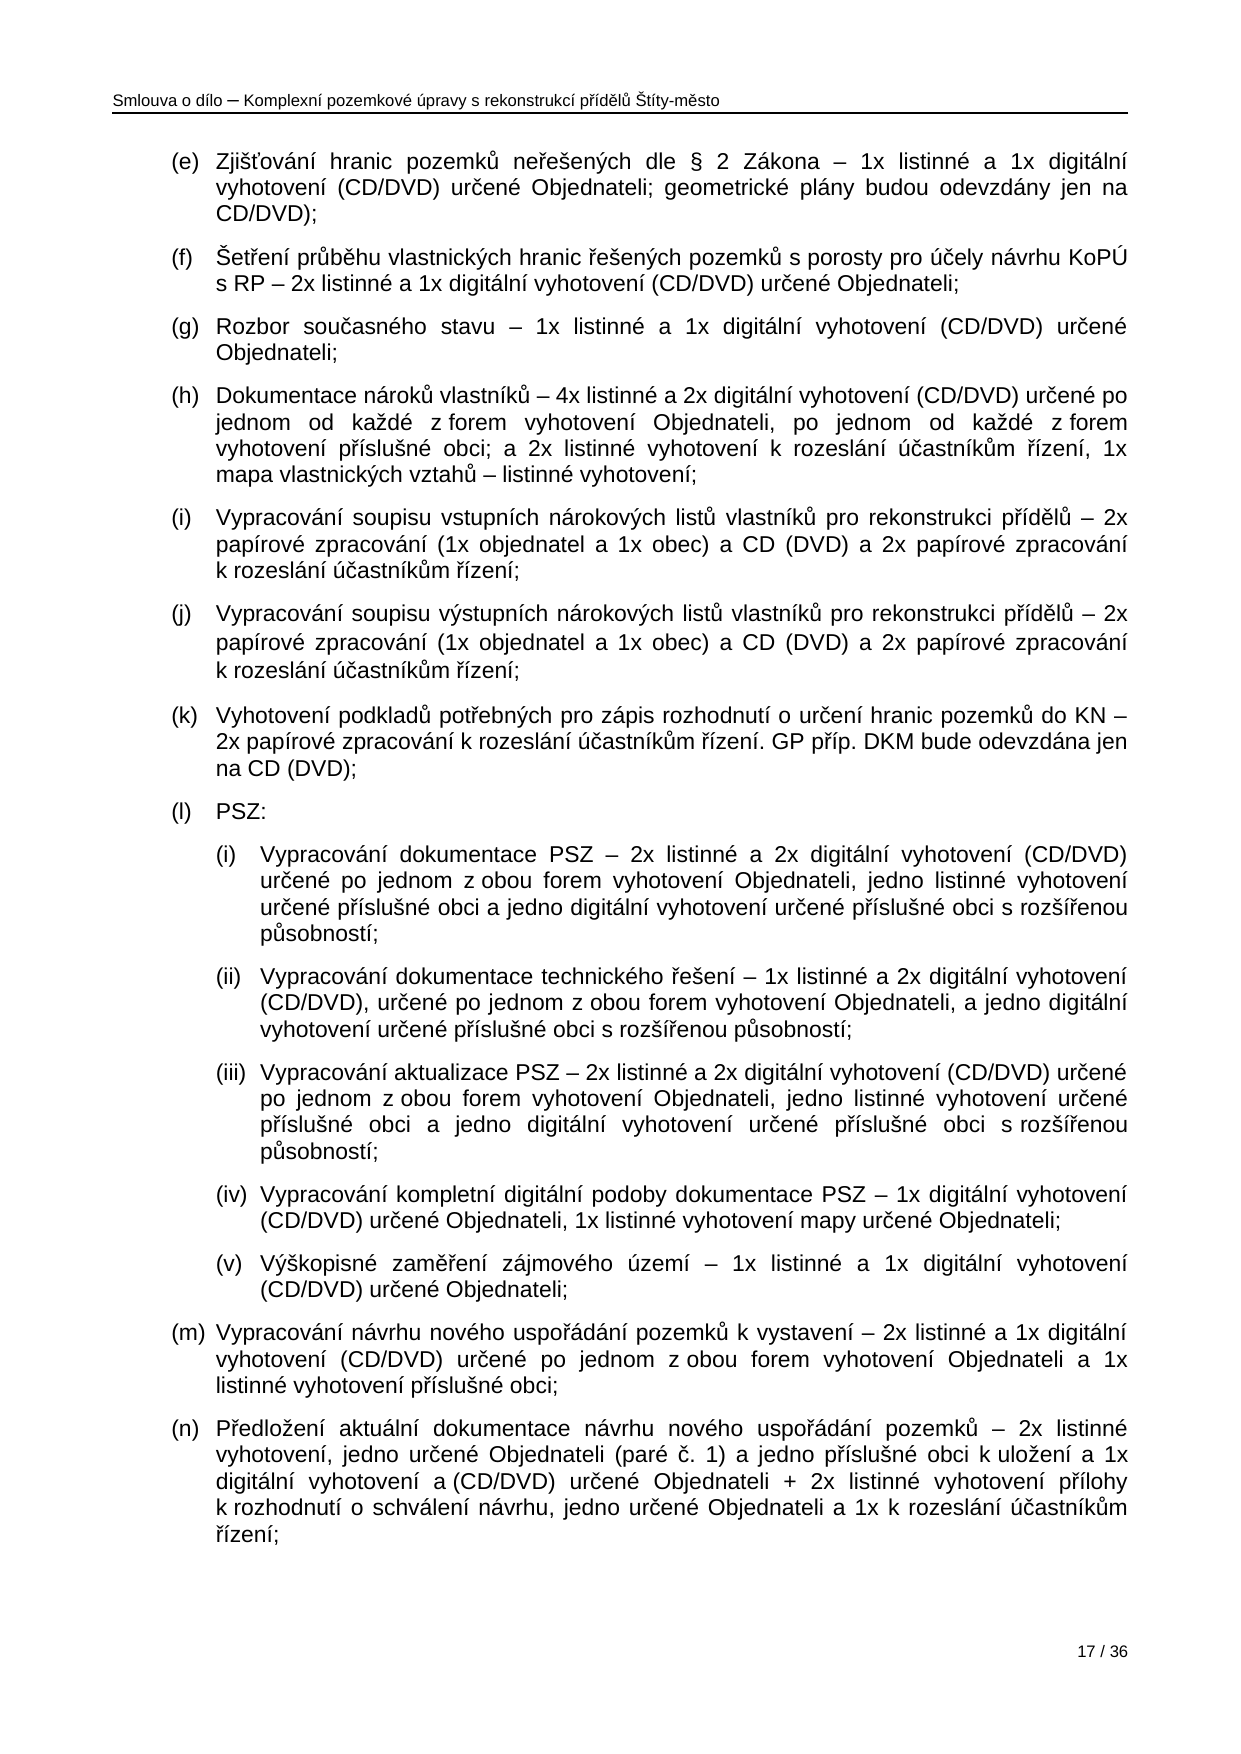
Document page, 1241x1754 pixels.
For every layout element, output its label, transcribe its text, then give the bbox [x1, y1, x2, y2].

list Vypracování soupisu výstupních nárokových listů vlastníků pro rekonstrukci přídělů – 2x papírové zpracování (1x objednatel a 1x obec) a CD (DVD) a 2x papírové zpracování k rozeslání účastníkům řízení; [171, 600, 1128, 683]
list Předložení aktuální dokumentace návrhu nového uspořádání pozemků – 2x listinné vyhotovení, jedno určené Objednateli (paré č. 1) a jedno příslušné obci k uložení a 1x digitální vyhotovení a (CD/DVD) určené Objednateli + 2x listinné vyhotovení přílohy k rozhodnutí o schválení návrhu, jedno určené Objednateli a 1x k rozeslání účastníkům řízení; [171, 1415, 1128, 1547]
list Vypracování dokumentace PSZ – 2x listinné a 2x digitální vyhotovení (CD/DVD) určené po jednom z obou forem vyhotovení Objednateli, jedno listinné vyhotovení určené příslušné obci a jedno digitální vyhotovení určené příslušné obci s rozšířenou působností; [216, 841, 1128, 946]
list PSZ: [171, 798, 1128, 824]
list Výškopisné zaměření zájmového území – 1x listinné a 1x digitální vyhotovení (CD/DVD) určené Objednateli; [216, 1250, 1128, 1303]
list Zjišťování hranic pozemků neřešených dle § 2 Zákona – 1x listinné a 1x digitální vyhotovení (CD/DVD) určené Objednateli; geometrické plány budou odevzdány jen na CD/DVD); [171, 148, 1128, 227]
list Vypracování návrhu nového uspořádání pozemků k vystavení – 2x listinné a 1x digitální vyhotovení (CD/DVD) určené po jednom z obou forem vyhotovení Objednateli a 1x listinné vyhotovení příslušné obci; [171, 1319, 1128, 1398]
list Vyhotovení podkladů potřebných pro zápis rozhodnutí o určení hranic pozemků do KN – 2x papírové zpracování k rozeslání účastníkům řízení. GP příp. DKM bude odevzdána jen na CD (DVD); [171, 702, 1128, 781]
list Vypracování soupisu vstupních nárokových listů vlastníků pro rekonstrukci přídělů – 2x papírové zpracování (1x objednatel a 1x obec) a CD (DVD) a 2x papírové zpracování k rozeslání účastníkům řízení; [171, 504, 1128, 583]
list Dokumentace nároků vlastníků – 4x listinné a 2x digitální vyhotovení (CD/DVD) určené po jednom od každé z forem vyhotovení Objednateli, po jednom od každé z forem vyhotovení příslušné obci; a 2x listinné vyhotovení k rozeslání účastníkům řízení, 1x mapa vlastnických vztahů – listinné vyhotovení; [171, 382, 1128, 488]
list Vypracování kompletní digitální podoby dokumentace PSZ – 1x digitální vyhotovení (CD/DVD) určené Objednateli, 1x listinné vyhotovení mapy určené Objednateli; [216, 1181, 1128, 1233]
list Šetření průběhu vlastnických hranic řešených pozemků s porosty pro účely návrhu KoPÚ s RP – 2x listinné a 1x digitální vyhotovení (CD/DVD) určené Objednateli; [171, 243, 1128, 296]
list Rozbor současného stavu – 1x listinné a 1x digitální vyhotovení (CD/DVD) určené Objednateli; [171, 313, 1128, 366]
list Vypracování aktualizace PSZ – 2x listinné a 2x digitální vyhotovení (CD/DVD) určené po jednom z obou forem vyhotovení Objednateli, jedno listinné vyhotovení určené příslušné obci a jedno digitální vyhotovení určené příslušné obci s rozšířenou působností; [216, 1058, 1128, 1164]
list Vypracování dokumentace technického řešení – 1x listinné a 2x digitální vyhotovení (CD/DVD), určené po jednom z obou forem vyhotovení Objednateli, a jedno digitální vyhotovení určené příslušné obci s rozšířenou působností; [216, 963, 1128, 1042]
